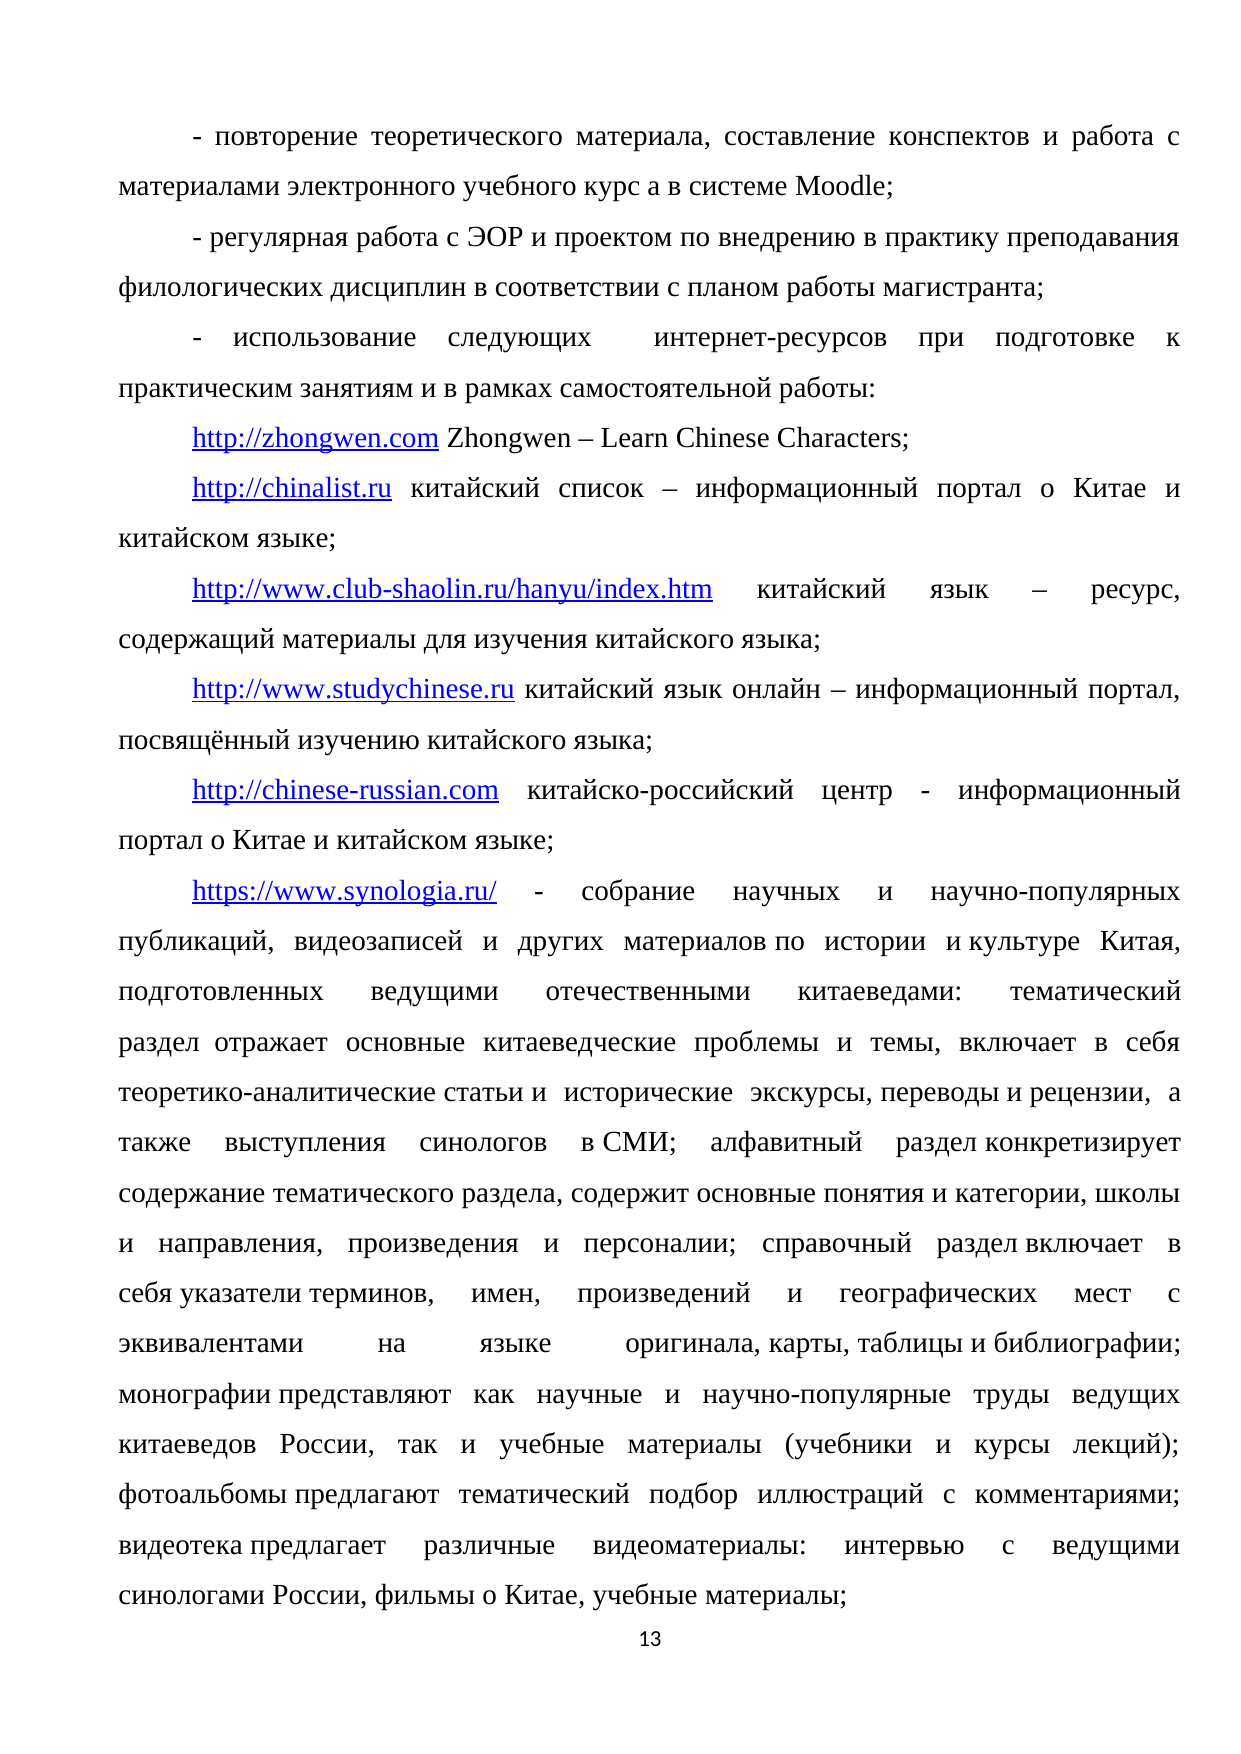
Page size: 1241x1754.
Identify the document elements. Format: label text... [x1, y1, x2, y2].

subtitle - повторение теоретического материала, составление конспектов и работа с материалами электронного учебного курс а в системе Moodle; [118, 118, 1181, 202]
text http://chinalist.ru китайский список – информационный портал о Китае и китайском языке; [118, 470, 1181, 554]
text http://zhongwen.com Zhongwen – Learn Chinese Characters; [118, 420, 1181, 453]
text http://chinese-russian.com китайско-российский центр - информационный портал о Китае и китайском языке; [118, 772, 1181, 856]
text https://www.synologia.ru/ - собрание научных и научно-популярных публикаций, видеозаписей и других материалов по истории и культуре Китая, подготовленных ведущими отечественными китаеведами: тематический раздел отражает основные китаеведческие проблемы и темы, включает в себя теоретико-аналитические статьи и исторические экскурсы, переводы и рецензии, а также выступления синологов в СМИ; алфавитный раздел конкретизирует содержание тематического раздела, содержит основные понятия и категории, школы и направления, произведения и персоналии; справочный раздел включает в себя указатели терминов, имен, произведений и географических мест с эквивалентами на языке оригинала, карты, таблицы и библиографии; монографии представляют как научные и научно-популярные труды ведущих китаеведов России, так и учебные материалы (учебники и курсы лекций); фотоальбомы предлагают тематический подбор иллюстраций с комментариями; видеотека предлагает различные видеоматериалы: интервью с ведущими синологами России, фильмы о Китае, учебные материалы; [118, 873, 1181, 1611]
text - использование следующих интернет-ресурсов при подготовке к практическим занятиям и в рамках самостоятельной работы: [118, 319, 1181, 403]
text http://www.club-shaolin.ru/hanyu/index.htm китайский язык – ресурс, содержащий материалы для изучения китайского языка; [118, 571, 1181, 655]
text - регулярная работа с ЭОР и проектом по внедрению в практику преподавания филологических дисциплин в соответствии с планом работы магистранта; [118, 219, 1181, 303]
text http://www.studychinese.ru китайский язык онлайн – информационный портал, посвящённый изучению китайского языка; [118, 672, 1181, 755]
